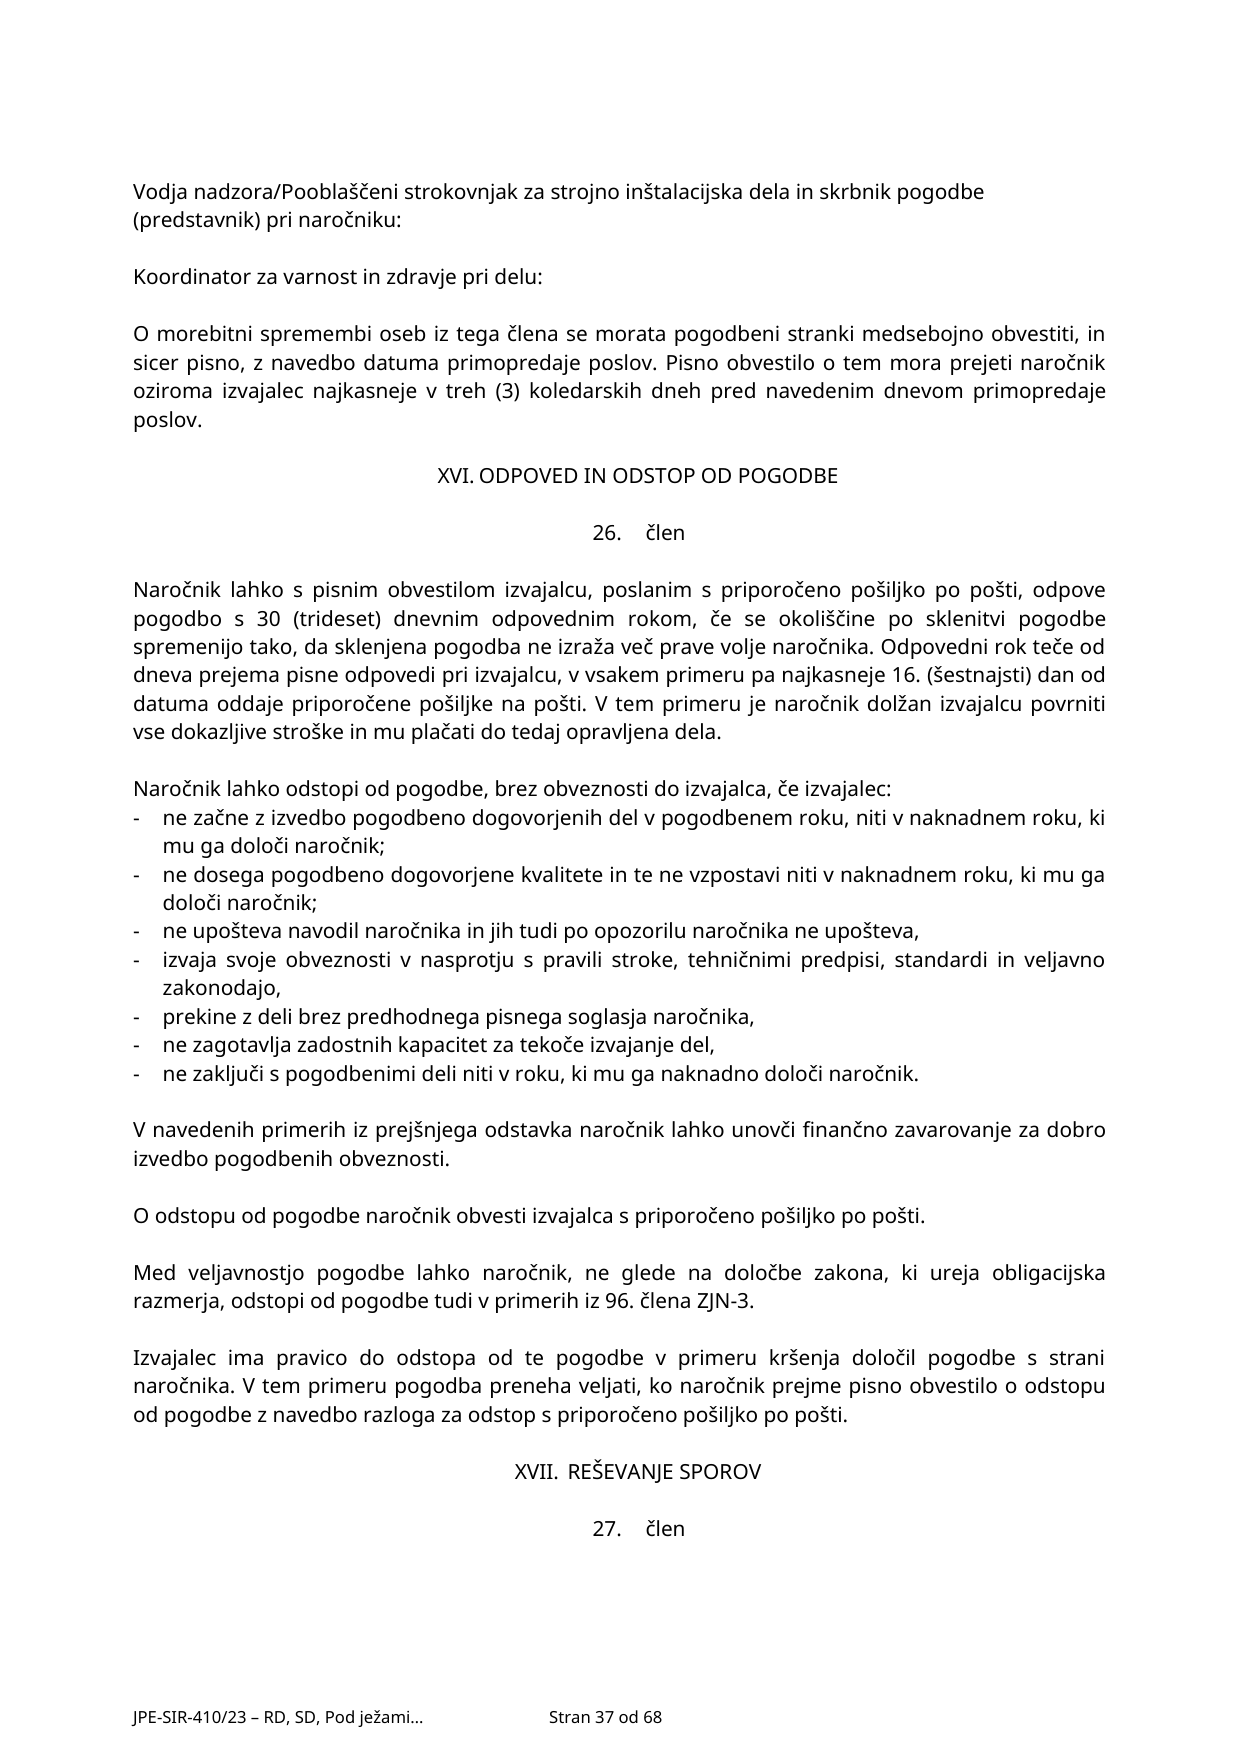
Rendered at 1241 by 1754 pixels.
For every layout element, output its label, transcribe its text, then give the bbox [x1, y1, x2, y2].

list REŠEVANJE SPOROV [168, 1457, 1107, 1485]
text O odstopu od pogodbe naročnik obvesti izvajalca s priporočeno pošiljko po pošti. [133, 1201, 1107, 1229]
text Naročnik lahko s pisnim obvestilom izvajalcu, poslanim s priporočeno pošiljko po pošti, odpove pogodbo s 30 (trideset) dnevnim odpovednim rokom, če se okoliščine po sklenitvi pogodbe spremenijo tako, da sklenjena pogodba ne izraža več prave volje naročnika. Odpovedni rok teče od dneva prejema pisne odpovedi pri izvajalcu, v vsakem primeru pa najkasneje 16. (šestnajsti) dan od datuma oddaje priporočene pošiljke na pošti. V tem primeru je naročnik dolžan izvajalcu povrniti vse dokazljive stroške in mu plačati do tedaj opravljena dela. [133, 575, 1107, 746]
text Med veljavnostjo pogodbe lahko naročnik, ne glede na določbe zakona, ki ureja obligacijska razmerja, odstopi od pogodbe tudi v primerih iz 96. člena ZJN-3. [133, 1258, 1107, 1315]
list ne zagotavlja zadostnih kapacitet za tekoče izvajanje del, [133, 1030, 1107, 1059]
text Koordinator za varnost in zdravje pri delu: [133, 262, 1107, 291]
list ne zaključi s pogodbenimi deli niti v roku, ki mu ga naknadno določi naročnik. [133, 1059, 1107, 1087]
list prekine z deli brez predhodnega pisnega soglasja naročnika, [133, 1002, 1107, 1030]
list člen [170, 518, 1107, 547]
list člen [170, 1514, 1107, 1542]
text Naročnik lahko odstopi od pogodbe, brez obveznosti do izvajalca, če izvajalec: [133, 774, 1107, 803]
list ne dosega pogodbeno dogovorjene kvalitete in te ne vzpostavi niti v naknadnem roku, ki mu ga določi naročnik; [133, 860, 1107, 917]
list izvaja svoje obveznosti v nasprotju s pravili stroke, tehničnimi predpisi, standardi in veljavno zakonodajo, [133, 945, 1107, 1002]
text Izvajalec ima pravico do odstopa od te pogodbe v primeru kršenja določil pogodbe s strani naročnika. V tem primeru pogodba preneha veljati, ko naročnik prejme pisno obvestilo o odstopu od pogodbe z navedbo razloga za odstop s priporočeno pošiljko po pošti. [133, 1343, 1107, 1428]
text V navedenih primerih iz prejšnjega odstavka naročnik lahko unovči finančno zavarovanje za dobro izvedbo pogodbenih obveznosti. [133, 1116, 1107, 1172]
list ODPOVED IN ODSTOP OD POGODBE [168, 462, 1107, 490]
text O morebitni spremembi oseb iz tega člena se morata pogodbeni stranki medsebojno obvestiti, in sicer pisno, z navedbo datuma primopredaje poslov. Pisno obvestilo o tem mora prejeti naročnik oziroma izvajalec najkasneje v treh (3) koledarskih dneh pred navedenim dnevom primopredaje poslov. [133, 319, 1107, 433]
text Vodja nadzora/Pooblaščeni strokovnjak za strojno inštalacijska dela in skrbnik pogodbe (predstavnik) pri naročniku: [133, 177, 1107, 234]
list ne upošteva navodil naročnika in jih tudi po opozorilu naročnika ne upošteva, [133, 917, 1107, 945]
list ne začne z izvedbo pogodbeno dogovorjenih del v pogodbenem roku, niti v naknadnem roku, ki mu ga določi naročnik; [133, 803, 1107, 860]
